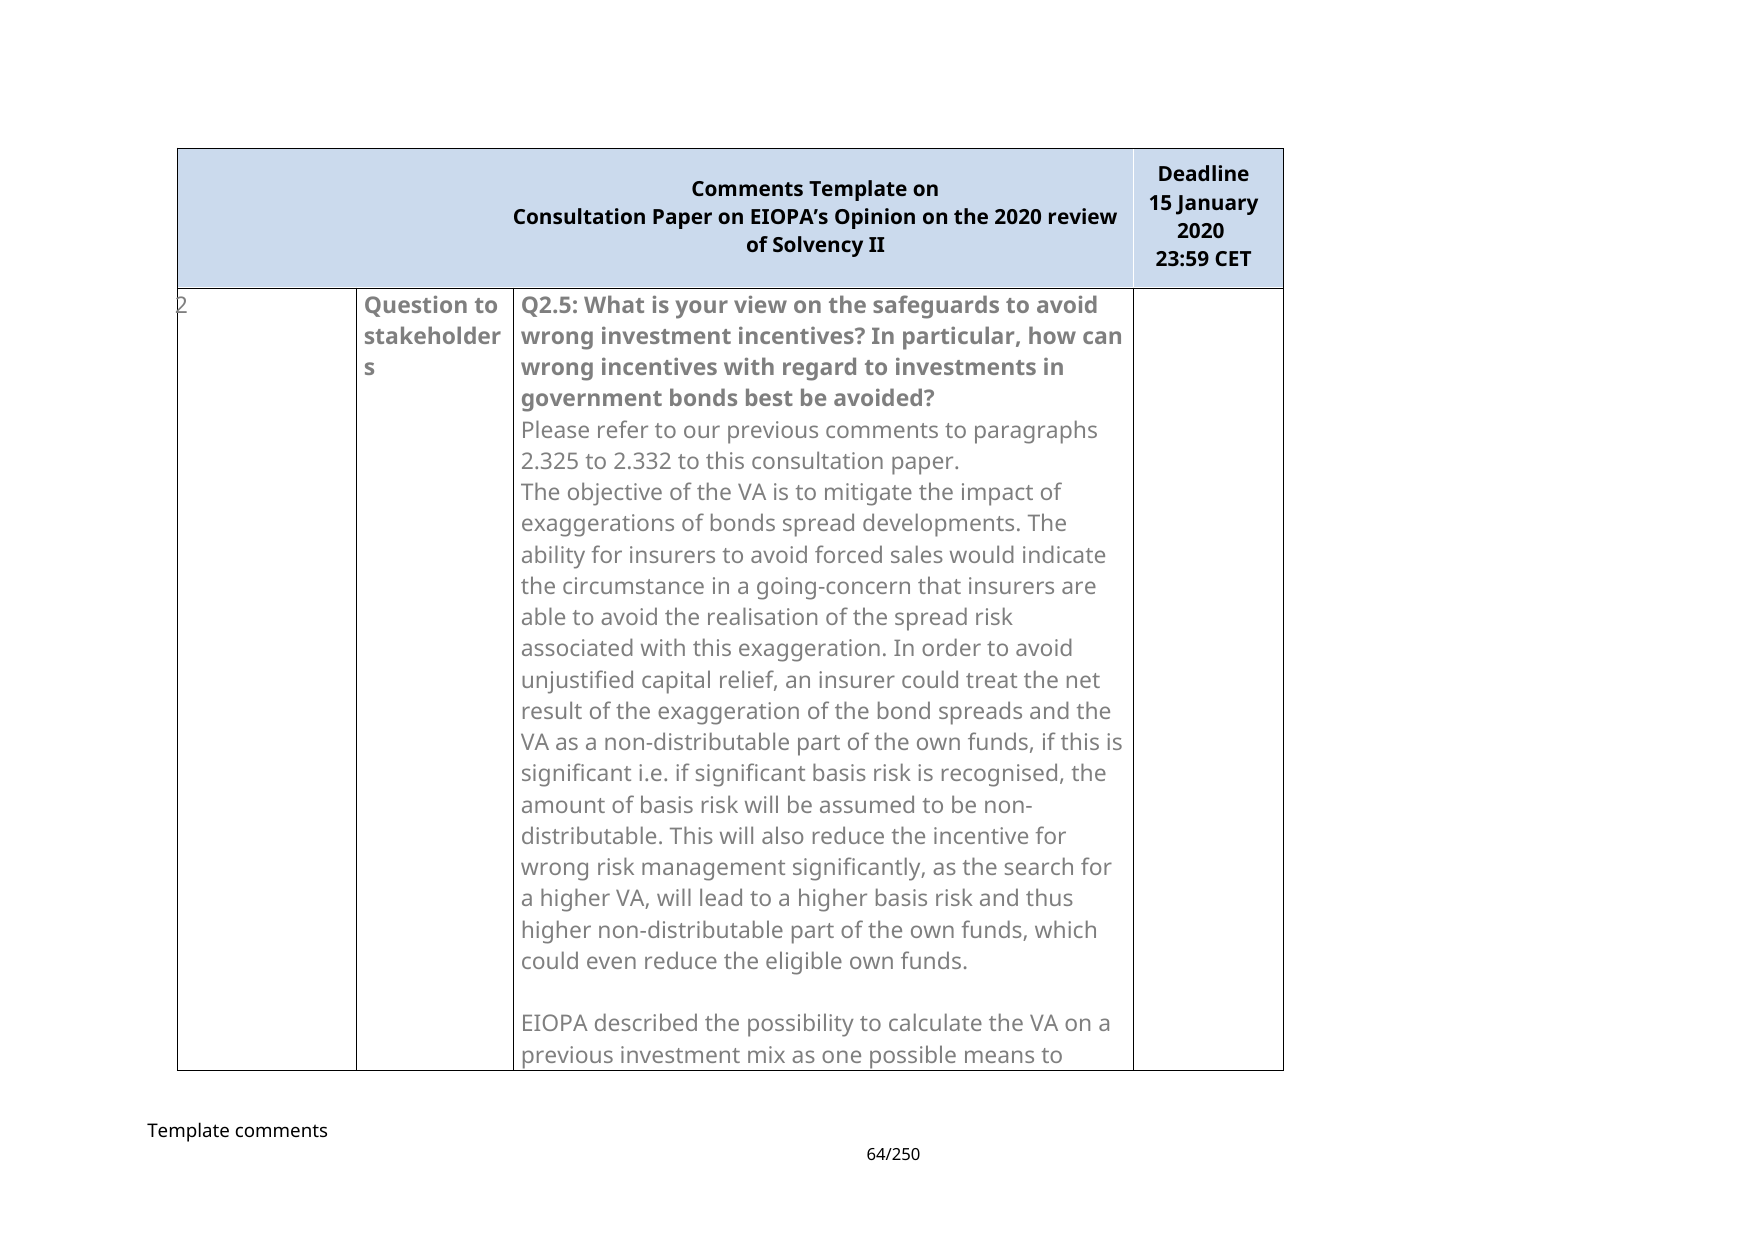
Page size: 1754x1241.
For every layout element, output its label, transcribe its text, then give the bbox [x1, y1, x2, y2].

table_header Deadline 15 January 2020 23:59 CET [1134, 149, 1283, 287]
table_cell 2 [178, 289, 356, 1070]
table_cell Question to stakeholders [357, 289, 513, 1070]
table_cell [1134, 289, 1283, 1070]
table_header Comments Template on Consultation Paper on EIOPA’s Opinion on the 2020 review of Solvency II [507, 149, 1133, 287]
table_header [178, 149, 356, 287]
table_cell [514, 289, 1133, 1070]
table_header [356, 149, 507, 287]
